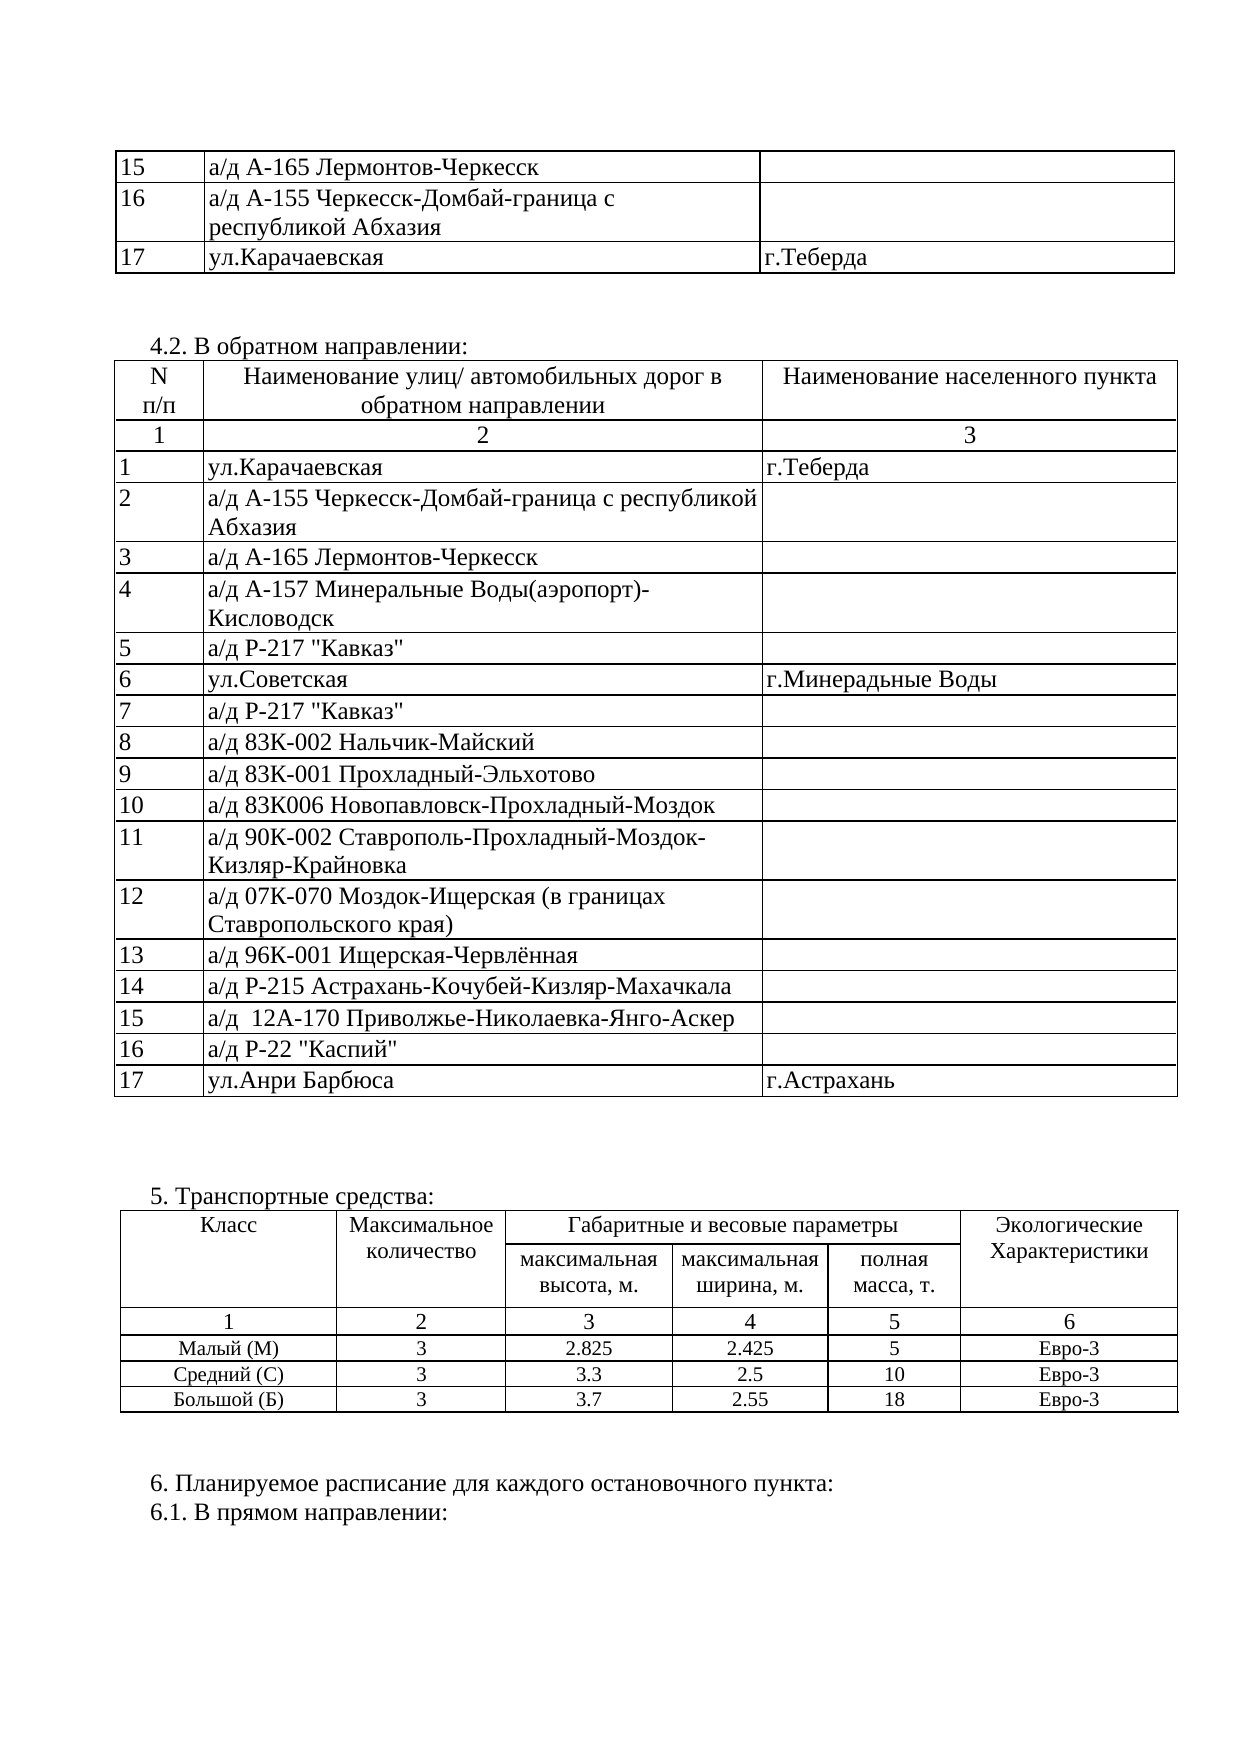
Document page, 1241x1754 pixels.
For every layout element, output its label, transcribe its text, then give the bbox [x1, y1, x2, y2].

table_cell 2.825 [506, 1336, 672, 1360]
table_cell 4 [115, 573, 203, 631]
table_cell 7 [115, 695, 203, 726]
text 6. Планируемое расписание для каждого остановочного пункта: [150, 1468, 1090, 1497]
table_cell 15 [115, 1002, 203, 1033]
table_cell 1 [115, 451, 203, 482]
text 4.2. В обратном направлении: [150, 331, 1090, 360]
table_cell 5 [829, 1336, 960, 1360]
table_cell [763, 879, 1177, 938]
table_cell Малый (М) [121, 1336, 336, 1360]
table_cell а/д 90К-002 Ставрополь-Прохладный-Моздок-Кизляр-Крайновка [204, 822, 762, 879]
table_cell а/д 07К-070 Моздок-Ищерская (в границах Ставропольского края) [204, 881, 762, 938]
text 5. Транспортные средства: [150, 1181, 1090, 1210]
table_cell а/д А-165 Лермонтов-Черкесск [205, 152, 759, 181]
table_cell [763, 631, 1177, 663]
table_cell а/д А-155 Черкесск-Домбай-граница с республикой Абхазия [205, 183, 759, 241]
table_cell а/д 83К006 Новопавловск-Прохладный-Моздок [204, 790, 762, 820]
table_cell г.Астрахань [763, 1064, 1177, 1096]
table_cell 5 [829, 1308, 960, 1334]
table_header Максимальное количество [337, 1211, 505, 1306]
table_cell 17 [115, 1065, 203, 1096]
table_cell Средний (С) [121, 1362, 336, 1386]
table_cell 17 [117, 242, 204, 272]
table_header Наименование улиц/ автомобильных дорог в обратном направлении [204, 361, 762, 419]
table_cell 1 [115, 420, 203, 450]
text 6.1. В прямом направлении: [150, 1497, 1090, 1525]
table_cell 1 [121, 1308, 336, 1334]
table_cell 5 [115, 633, 203, 663]
table_cell а/д 96К-001 Ищерская-Червлённая [204, 940, 762, 970]
table_cell 15 [117, 152, 204, 181]
table_cell 9 [115, 758, 203, 789]
table_cell а/д 12А-170 Приволжье-Николаевка-Янго-Аскер [204, 1003, 762, 1033]
table_cell [763, 789, 1177, 820]
table_cell максимальная высота, м. [506, 1245, 672, 1306]
table_cell 18 [829, 1387, 960, 1411]
table_cell а/д Р-22 "Каспий" [204, 1034, 762, 1064]
table_cell [763, 970, 1177, 1001]
table_cell 16 [117, 183, 204, 241]
table_cell ул.Карачаевская [205, 242, 759, 272]
table_cell 2 [337, 1308, 505, 1334]
table_cell а/д 83К-002 Нальчик-Майский [204, 727, 762, 757]
table_cell 8 [115, 727, 203, 757]
table_header Наименование населенного пункта [763, 361, 1177, 419]
table_cell а/д А-155 Черкесск-Домбай-граница с республикой Абхазия [204, 483, 762, 541]
table_cell 12 [115, 880, 203, 938]
table_cell [763, 726, 1177, 757]
table_cell 6 [115, 664, 203, 694]
table_cell 2 [115, 483, 203, 541]
table_cell максимальная ширина, м. [673, 1245, 827, 1306]
table_cell а/д Р-215 Астрахань-Кочубей-Кизляр-Махачкала [204, 971, 762, 1001]
table_cell 3 [506, 1308, 672, 1334]
table_cell 10 [829, 1362, 960, 1386]
table_header Габаритные и весовые параметры [506, 1211, 960, 1243]
table_cell а/д А-165 Лермонтов-Черкесск [204, 542, 762, 572]
table_cell 10 [115, 790, 203, 820]
table_cell а/д А-157 Минеральные Воды(аэропорт)-Кисловодск [204, 574, 762, 631]
table_cell а/д 83К-001 Прохладный-Эльхотово [204, 759, 762, 789]
table_cell 3 [337, 1362, 505, 1386]
table_cell 2.425 [673, 1336, 827, 1360]
table_cell [763, 694, 1177, 726]
table_cell 2 [204, 421, 762, 450]
table_cell 3 [337, 1387, 505, 1411]
table_cell а/д Р-217 "Кавказ" [204, 696, 762, 726]
table_cell [763, 1001, 1177, 1033]
table_cell 14 [115, 971, 203, 1001]
table_cell 3.3 [506, 1362, 672, 1386]
table_cell 6 [961, 1308, 1177, 1334]
table_cell [763, 820, 1177, 879]
table_cell 3.7 [506, 1387, 672, 1411]
table_cell Большой (Б) [121, 1387, 336, 1411]
table_cell Евро-3 [961, 1387, 1177, 1411]
table_cell г.Теберда [763, 450, 1177, 482]
table_cell Евро-3 [961, 1336, 1177, 1360]
table_cell 2.55 [673, 1387, 827, 1411]
table_cell полная масса, т. [829, 1245, 960, 1306]
table_cell Евро-3 [961, 1362, 1177, 1386]
table_cell [761, 183, 1174, 241]
table_cell 16 [115, 1034, 203, 1064]
table_cell 3 [337, 1336, 505, 1360]
table_cell 3 [763, 419, 1177, 450]
table_cell 3 [115, 542, 203, 572]
table_header N п/п [115, 361, 203, 419]
table_cell [761, 152, 1174, 181]
table_cell г.Минерадьные Воды [763, 663, 1177, 694]
table_header Класс [121, 1211, 336, 1306]
table_cell 2.5 [673, 1362, 827, 1386]
table_cell [763, 1033, 1177, 1064]
table_header Экологические Характеристики [961, 1211, 1177, 1306]
table_cell [763, 938, 1177, 970]
table_cell ул.Карачаевская [204, 452, 762, 482]
table_cell [763, 541, 1177, 572]
table_cell [763, 757, 1177, 789]
table_cell г.Теберда [761, 242, 1174, 272]
table_cell ул.Советская [204, 665, 762, 694]
table_cell а/д Р-217 "Кавказ" [204, 633, 762, 663]
table_cell ул.Анри Барбюса [204, 1066, 762, 1096]
table_cell 11 [115, 821, 203, 879]
table_cell 13 [115, 939, 203, 970]
table_cell 4 [673, 1308, 827, 1334]
table_cell [763, 572, 1177, 631]
table_cell [763, 482, 1177, 541]
